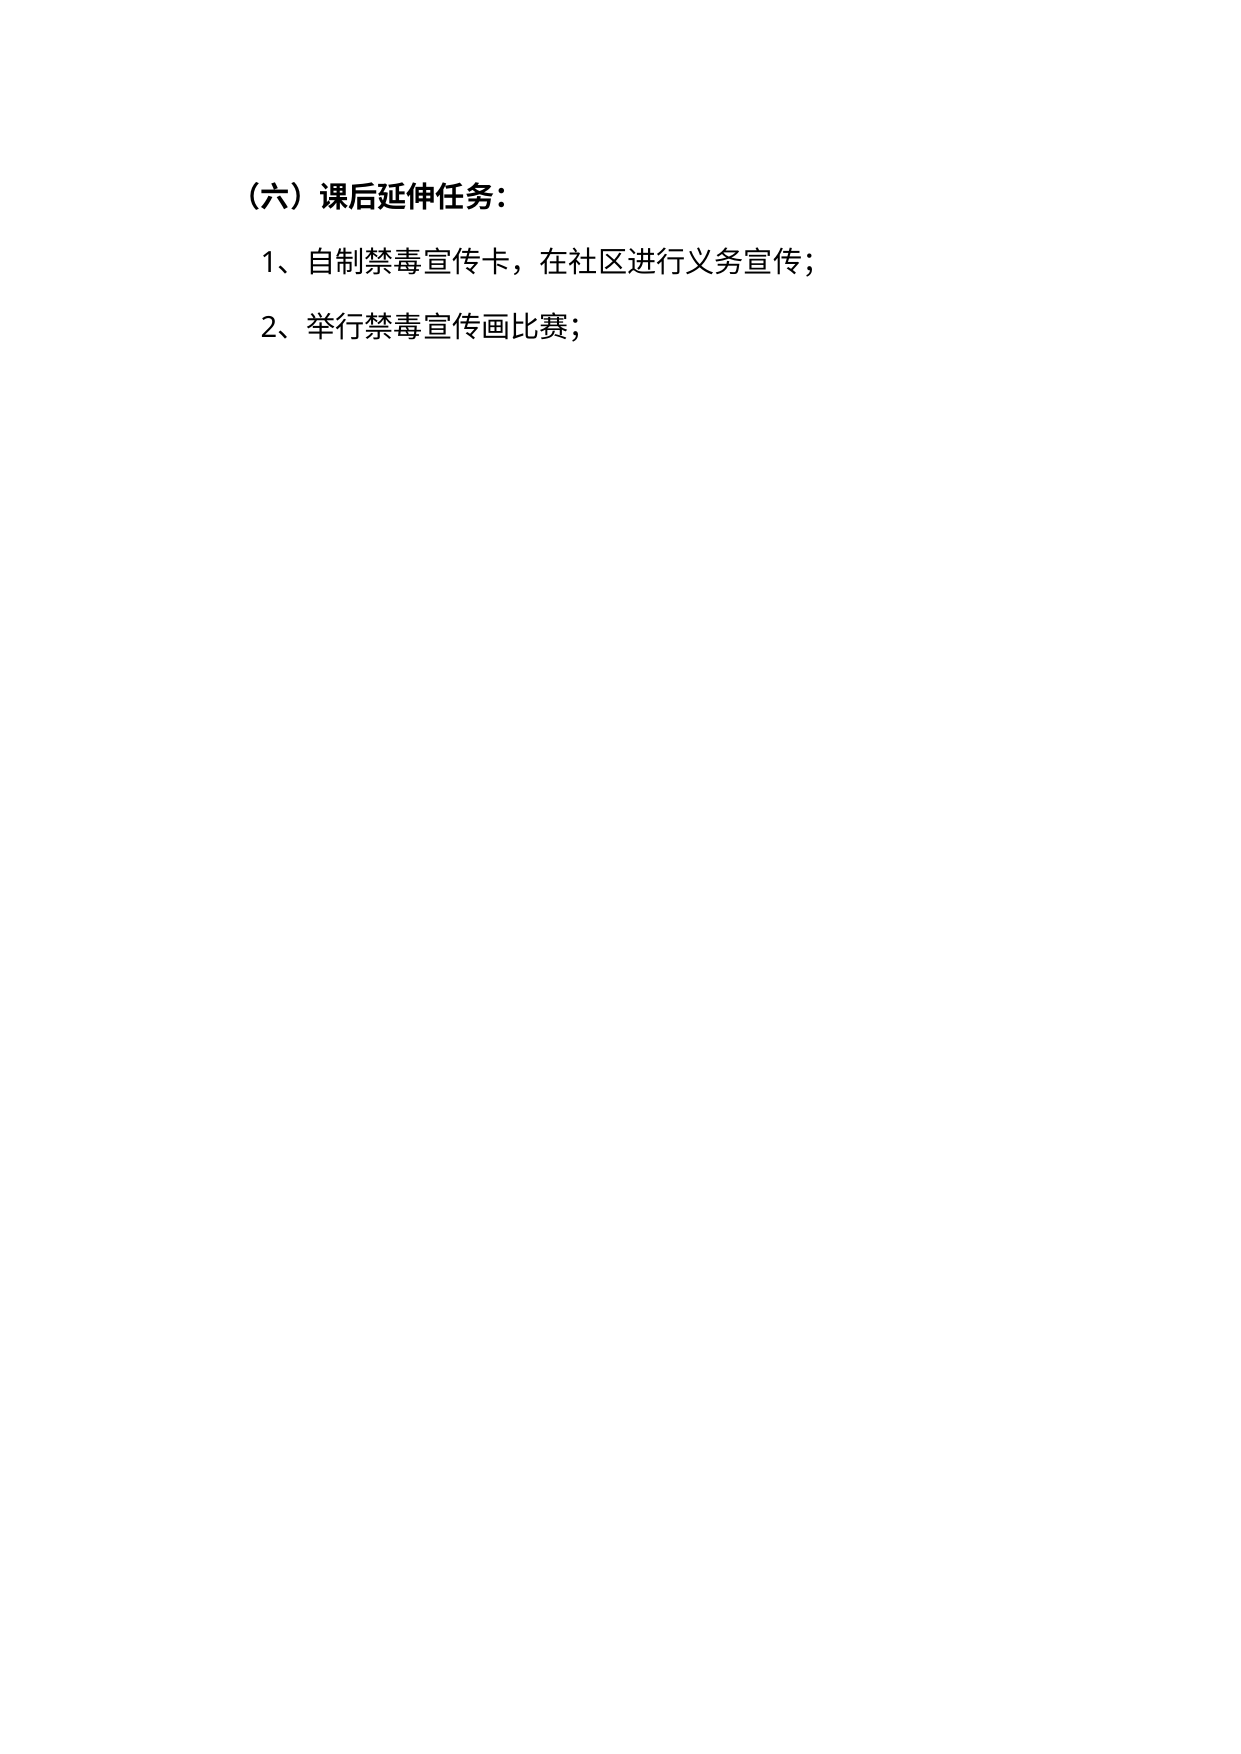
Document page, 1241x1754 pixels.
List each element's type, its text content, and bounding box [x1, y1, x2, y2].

text （六）课后延伸任务： [187, 162, 1053, 227]
text 1、自制禁毒宣传卡，在社区进行义务宣传； [187, 227, 1053, 292]
text 2、举行禁毒宣传画比赛； [187, 292, 1053, 357]
